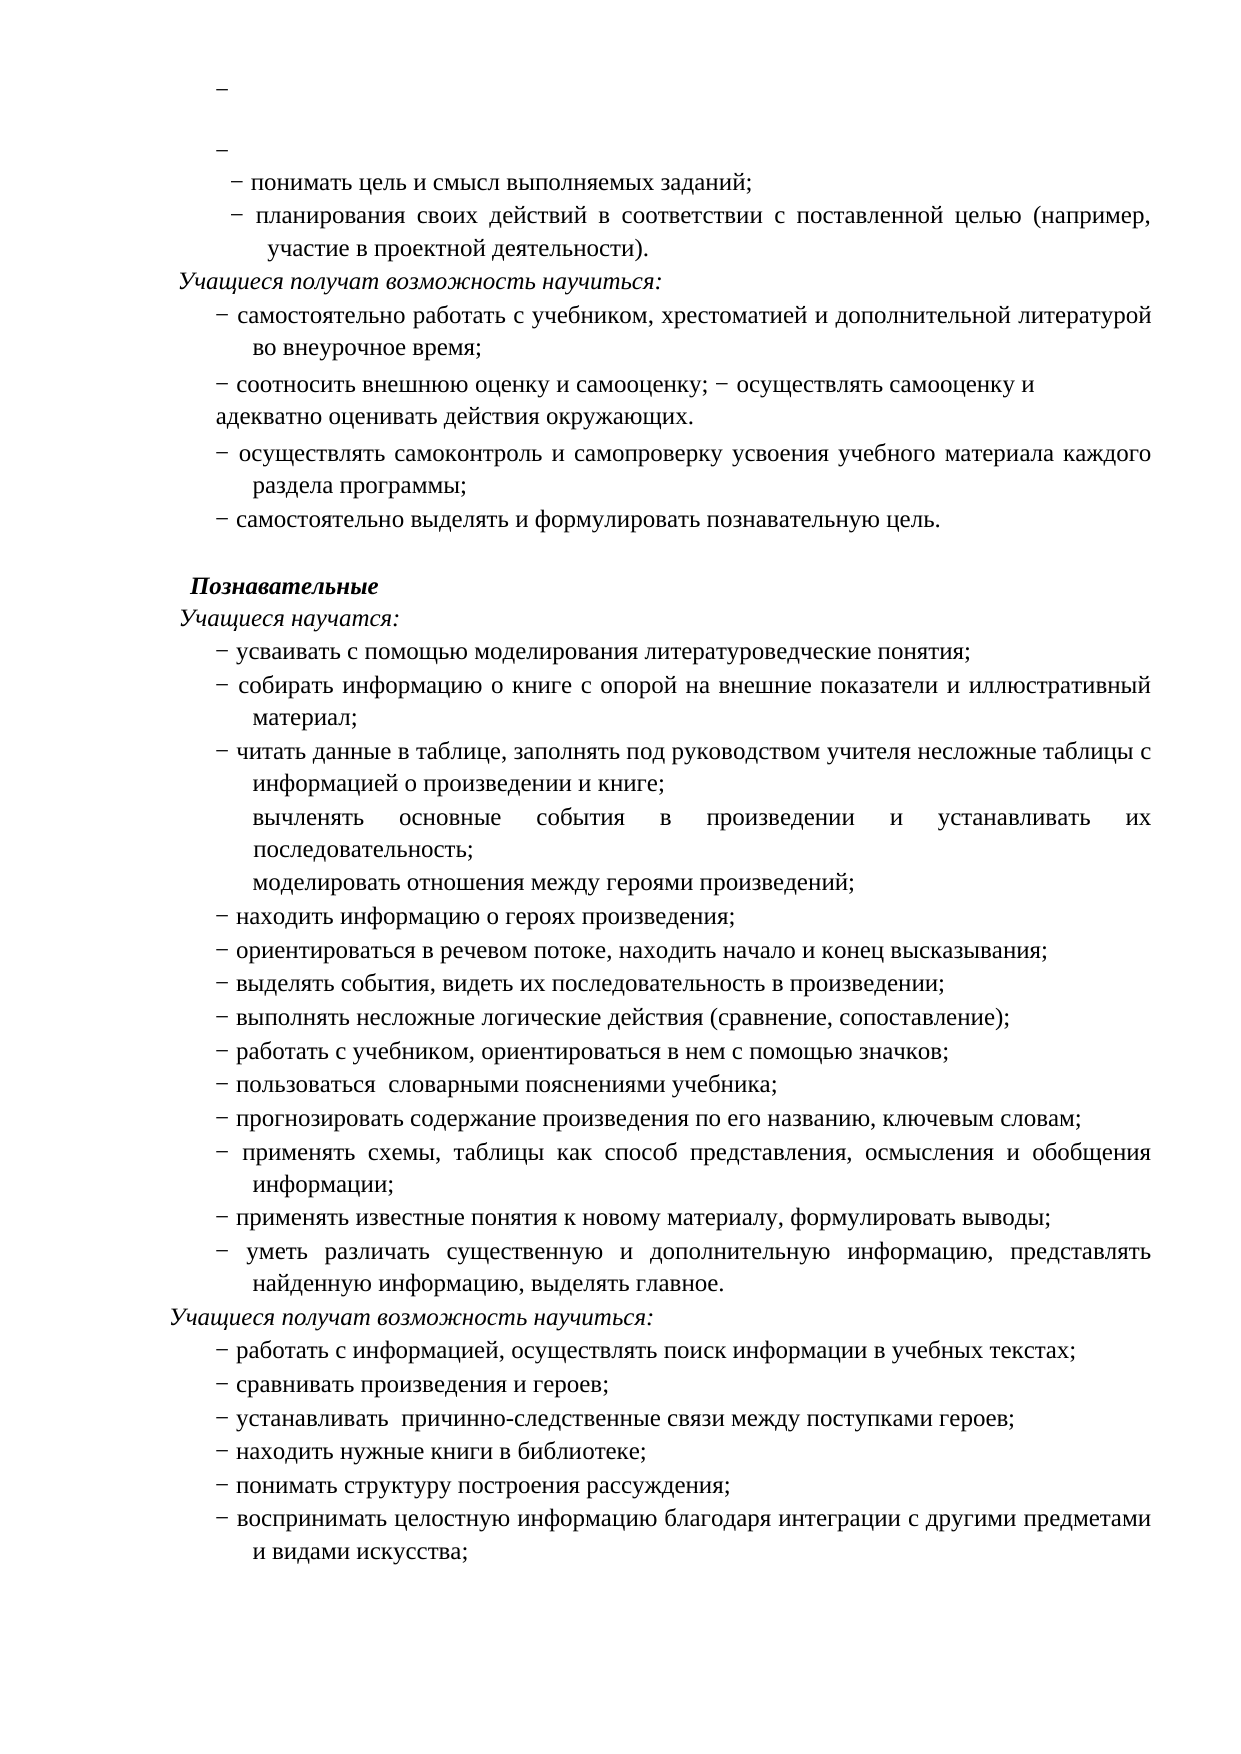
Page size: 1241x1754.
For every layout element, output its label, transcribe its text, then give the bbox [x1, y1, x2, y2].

text − находить информацию о героях произведения; [215, 901, 1152, 930]
text вычленять основные события в произведении и устанавливать их последовательность; [252, 802, 1152, 863]
text − работать с информацией, осуществлять поиск информации в учебных текстах; [215, 1335, 1152, 1364]
text − работать с учебником, ориентироваться в нем с помощью значков; [215, 1036, 1152, 1064]
text − сравнивать произведения и героев; [215, 1369, 1152, 1398]
text − применять известные понятия к новому материалу, формулировать выводы; [215, 1202, 1152, 1231]
text − самостоятельно выделять и формулировать познавательную цель. [215, 504, 1152, 533]
text − собирать информацию о книге с опорой на внешние показатели и иллюстративный материал; [215, 670, 1152, 731]
text − осуществлять самоконтроль и самопроверку усвоения учебного материала каждого раздела программы; [215, 438, 1152, 499]
text Познавательные Учащиеся научатся: [177, 571, 498, 632]
text моделировать отношения между героями произведений; [252, 867, 1152, 896]
text − пользоваться словарными пояснениями учебника; [215, 1069, 1152, 1098]
text − соотносить внешнюю оценку и самооценку; − осуществлять самооценку и адекватно оценивать действия окружающих. [215, 369, 1035, 430]
text − планирования своих действий в соответствии с поставленной целью (например, участие в проектной деятельности). [229, 201, 1152, 262]
text − применять схемы, таблицы как способ представления, осмысления и обобщения информации; [215, 1137, 1152, 1198]
text − находить нужные книги в библиотеке; [215, 1436, 1152, 1465]
text − ориентироваться в речевом потоке, находить начало и конец высказывания; [215, 935, 1152, 963]
text − читать данные в таблице, заполнять под руководством учителя несложные таблицы с информацией о произведении и книге; [215, 736, 1152, 797]
text − воспринимать целостную информацию благодаря интеграции с другими предметами и видами искусства; [215, 1503, 1152, 1564]
text Учащиеся получат возможность научиться: [177, 266, 1152, 295]
text Учащиеся получат возможность научиться: [169, 1302, 1152, 1331]
text − устанавливать причинно-следственные связи между поступками героев; [215, 1403, 1152, 1431]
text − понимать цель и смысл выполняемых заданий; [229, 167, 1152, 196]
text − уметь различать существенную и дополнительную информацию, представлять найденную информацию, выделять главное. [215, 1236, 1152, 1297]
text − выделять события, видеть их последовательность в произведении; [215, 968, 1152, 997]
text − усваивать с помощью моделирования литературоведческие понятия; [215, 636, 1152, 665]
text − самостоятельно работать с учебником, хрестоматией и дополнительной литературой во внеурочное время; [215, 300, 1152, 361]
text − выполнять несложные логические действия (сравнение, сопоставление); [215, 1002, 1152, 1031]
text − прогнозировать содержание произведения по его названию, ключевым словам; [215, 1103, 1152, 1132]
text − понимать структуру построения рассуждения; [215, 1470, 1152, 1499]
